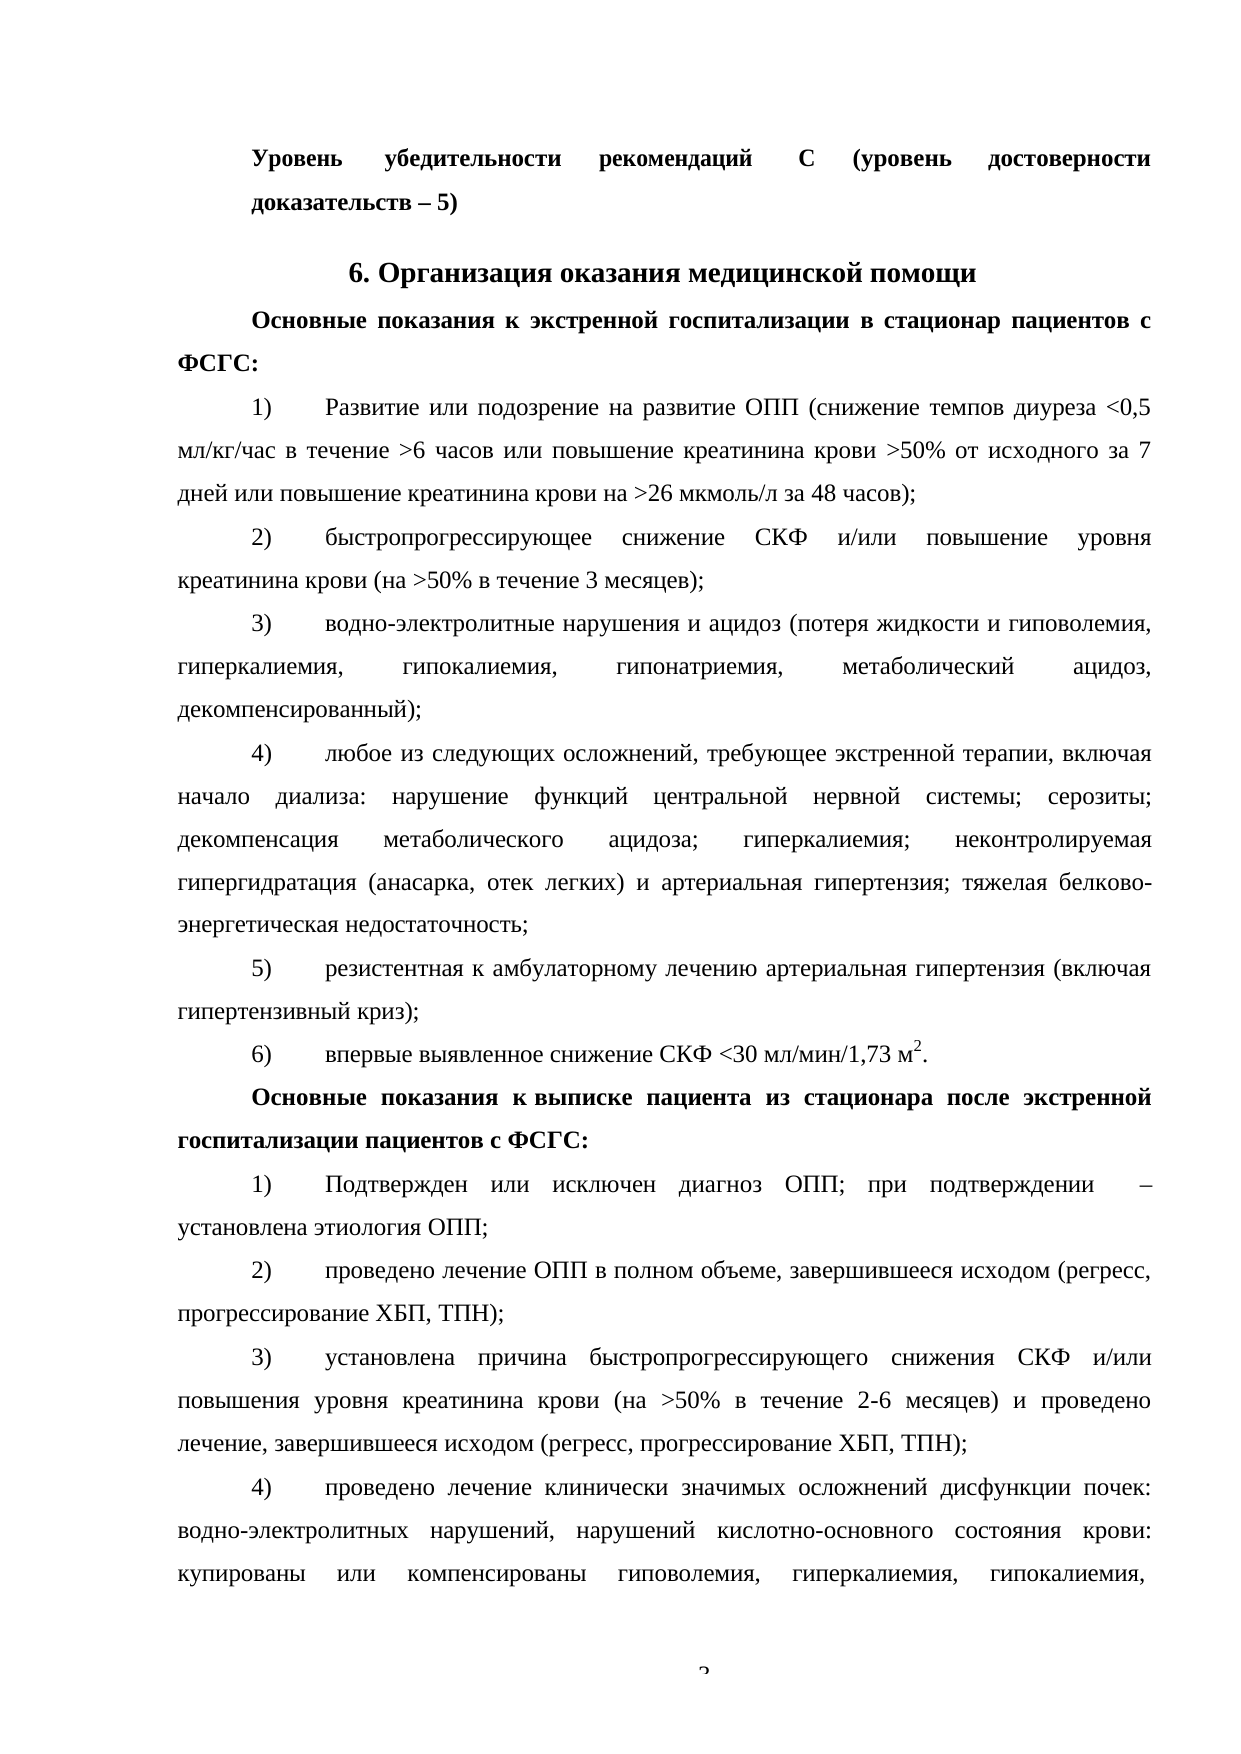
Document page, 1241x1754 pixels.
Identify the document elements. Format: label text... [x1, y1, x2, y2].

list любое из следующих осложнений, требующее экстренной терапии, включая начало диализа: нарушение функций центральной нервной системы; серозиты; декомпенсация метаболического ацидоза; гиперкалиемия; неконтролируемая гипергидратация (анасарка, отек легких) и артериальная гипертензия; тяжелая белково- энергетическая недостаточность; [177, 738, 1152, 938]
list проведено лечение ОПП в полном объеме, завершившееся исходом (регресс, прогрессирование ХБП, ТПН); [177, 1255, 1151, 1327]
list проведено лечение клинически значимых осложнений дисфункции почек: водно-электролитных нарушений, нарушений кислотно-основного состояния крови: купированы или компенсированы гиповолемия, гиперкалиемия, гипокалиемия, [177, 1472, 1152, 1587]
list быстропрогрессирующее снижение СКФ и/или повышение уровня креатинина крови (на >50% в течение 3 месяцев); [177, 522, 1151, 593]
list водно-электролитные нарушения и ацидоз (потеря жидкости и гиповолемия, гиперкалиемия, гипокалиемия, гипонатриемия, метаболический ацидоз, декомпенсированный); [177, 608, 1152, 723]
subtitle Основные показания к выписке пациента из стационара после экстренной госпитализации пациентов с ФСГС: [177, 1082, 1151, 1154]
list установлена причина быстропрогрессирующего снижения СКФ и/или повышения уровня креатинина крови (на >50% в течение 2-6 месяцев) и проведено лечение, завершившееся исходом (регресс, прогрессирование ХБП, ТПН); [177, 1342, 1152, 1457]
text Уровень убедительности рекомендаций C (уровень достоверности доказательств – 5) [251, 143, 1152, 215]
list Развитие или подозрение на развитие ОПП (снижение темпов диуреза <0,5 мл/кг/час в течение >6 часов или повышение креатинина крови >50% от исходного за 7 дней или повышение креатинина крови на >26 мкмоль/л за 48 часов); [177, 392, 1151, 507]
list Подтвержден или исключен диагноз ОПП; при подтверждении – установлена этиология ОПП; [177, 1169, 1152, 1241]
subtitle Организация оказания медицинской помощи [348, 255, 1163, 289]
list резистентная к амбулаторному лечению артериальная гипертензия (включая гипертензивный криз); [177, 953, 1151, 1024]
list впервые выявленное снижение СКФ <30 мл/мин/1,73 м2. [251, 1038, 1163, 1068]
text Основные показания к экстренной госпитализации в стационар пациентов с ФСГС: [177, 305, 1151, 377]
